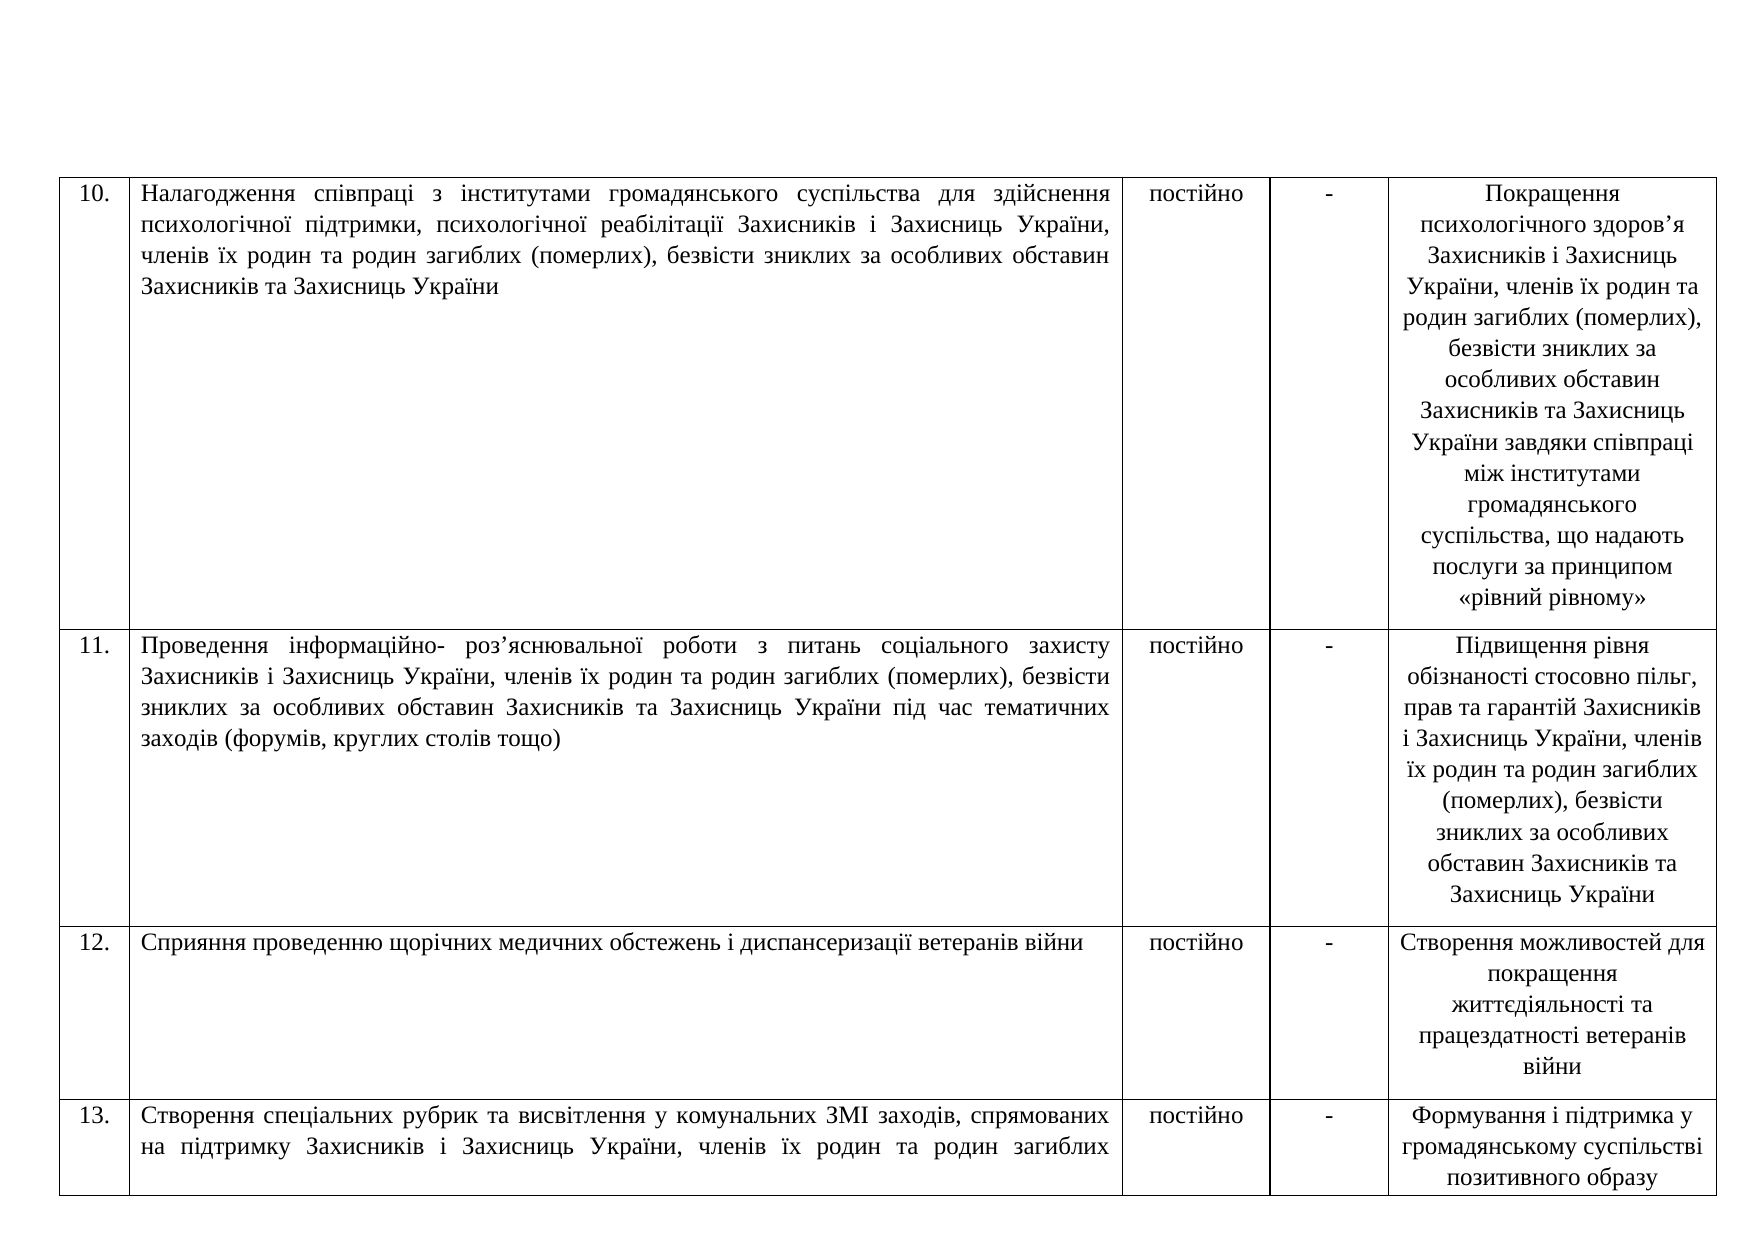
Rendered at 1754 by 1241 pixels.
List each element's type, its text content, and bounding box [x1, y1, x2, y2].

table_cell 13. [60, 1100, 129, 1195]
table_cell Підвищення рівня обізнаності стосовно пільг, прав та гарантій Захисників і Захисниць України, членів їх родин та родин загиблих (померлих), безвісти зниклих за особливих обставин Захисників та Захисниць України [1389, 630, 1716, 926]
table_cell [130, 1100, 1122, 1195]
table_cell постійно [1123, 178, 1269, 629]
table_cell 12. [60, 927, 129, 1099]
table_cell - [1271, 927, 1388, 1099]
table_cell 11. [60, 630, 129, 926]
table_cell Покращення психологічного здоров’я Захисників і Захисниць України, членів їх родин та родин загиблих (померлих), безвісти зниклих за особливих обставин Захисників та Захисниць України завдяки співпраці між інститутами громадянського суспільства, що надають послуги за принципом «рівний рівному» [1389, 178, 1716, 629]
table_cell - [1271, 630, 1388, 926]
table_cell Проведення інформаційно- роз’яснювальної роботи з питань соціального захисту Захисників і Захисниць України, членів їх родин та родин загиблих (померлих), безвісти зниклих за особливих обставин Захисників та Захисниць України під час тематичних заходів (форумів, круглих столів тощо) [130, 630, 1122, 926]
table_cell Створення можливостей для покращення життєдіяльності та працездатності ветеранів війни [1389, 927, 1716, 1099]
table_cell постійно [1123, 630, 1269, 926]
table_cell - [1271, 1100, 1388, 1195]
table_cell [1389, 1100, 1716, 1195]
table_cell - [1271, 178, 1388, 629]
table_cell постійно [1123, 927, 1269, 1099]
table_cell 10. [60, 178, 129, 629]
table_cell постійно [1123, 1100, 1269, 1195]
table_cell Налагодження співпраці з інститутами громадянського суспільства для здійснення психологічної підтримки, психологічної реабілітації Захисників і Захисниць України, членів їх родин та родин загиблих (померлих), безвісти зниклих за особливих обставин Захисників та Захисниць України [130, 178, 1122, 629]
table_cell Сприяння проведенню щорічних медичних обстежень і диспансеризації ветеранів війни [130, 927, 1122, 1099]
